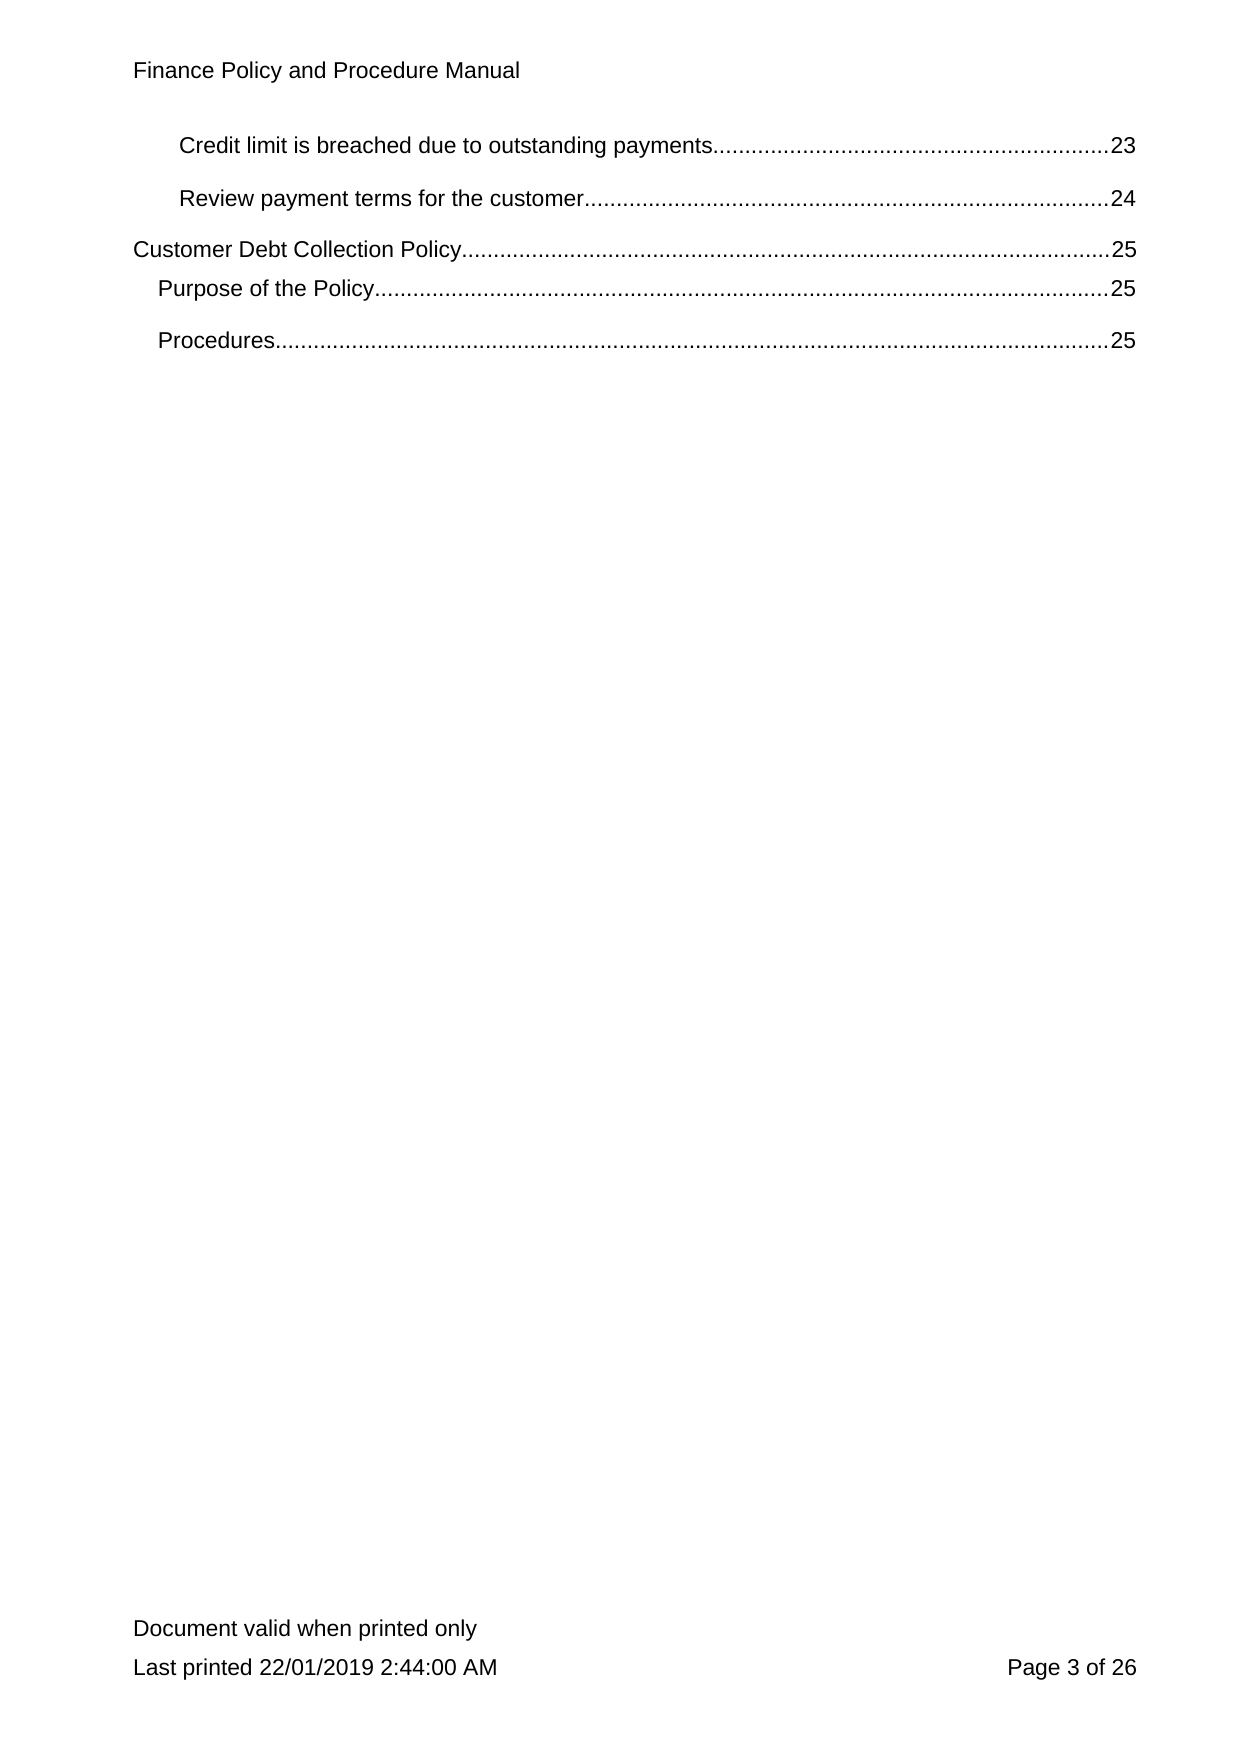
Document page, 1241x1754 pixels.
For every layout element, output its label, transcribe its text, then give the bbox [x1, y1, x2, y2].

text Customer Debt Collection Policy 25 [133, 236, 1137, 263]
text Procedures 25 [158, 327, 1137, 354]
text Purpose of the Policy 25 [158, 275, 1137, 302]
text Review payment terms for the customer 24 [179, 184, 1137, 211]
text Credit limit is breached due to outstanding payments 23 [179, 132, 1137, 159]
